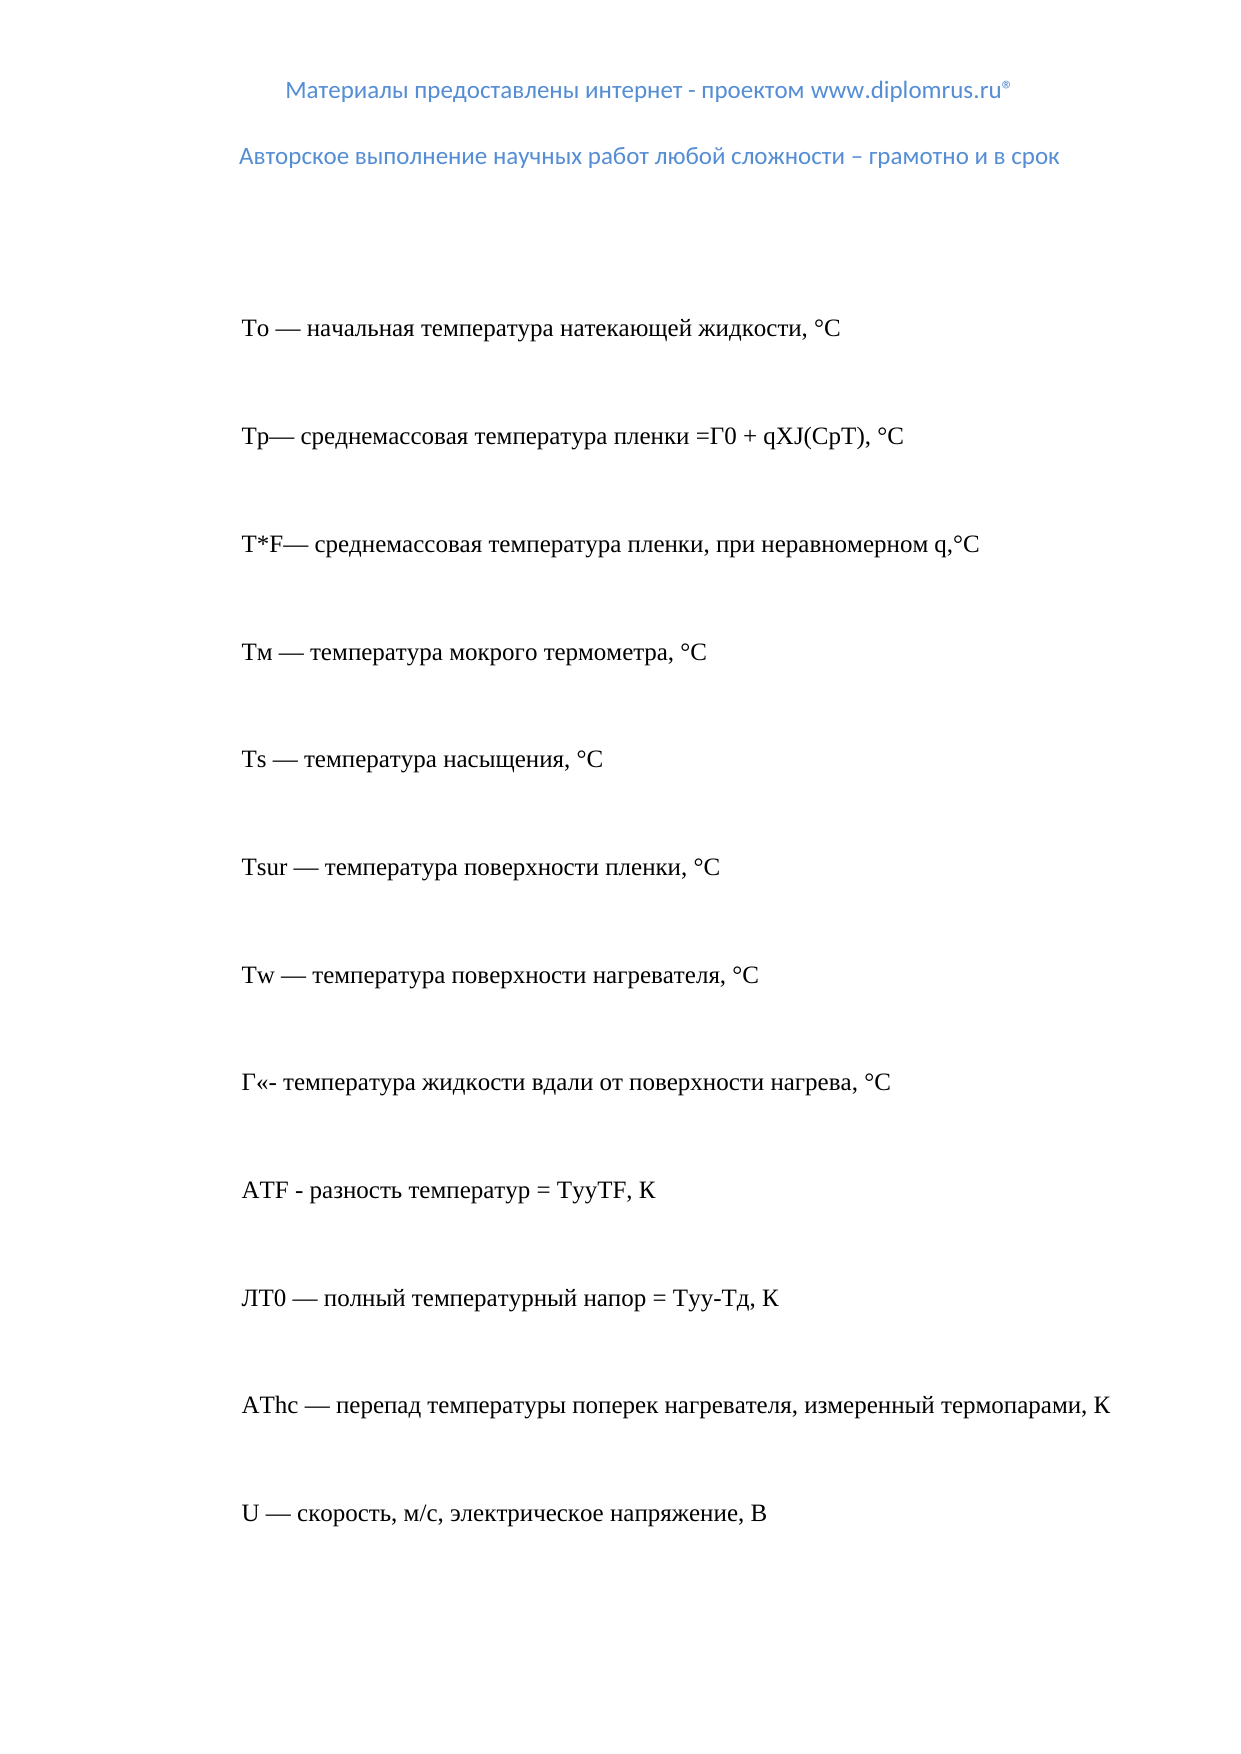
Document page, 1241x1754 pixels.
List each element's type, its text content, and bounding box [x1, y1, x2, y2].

text Тр— среднемассовая температура пленки =Г0 + qXJ(CpT), °C [148, 421, 1152, 450]
text ЛТ0 — полный температурный напор = Туу-Тд, К [148, 1283, 1152, 1312]
text AThc — перепад температуры поперек нагревателя, измеренный термопарами, К [148, 1391, 1152, 1419]
text ATF - разность температур = TyyTF, К [148, 1175, 1152, 1204]
text То — начальная температура натекающей жидкости, °С [148, 313, 1152, 342]
text Tsur — температура поверхности пленки, °С [148, 852, 1152, 881]
text T*F— среднемассовая температура пленки, при неравномерном q,°C [148, 529, 1152, 558]
text Tw — температура поверхности нагревателя, °С [148, 960, 1152, 988]
text U — скорость, м/с, электрическое напряжение, В [148, 1498, 1152, 1527]
text Тм — температура мокрого термометра, °С [148, 637, 1152, 665]
text Г«- температура жидкости вдали от поверхности нагрева, °С [148, 1067, 1152, 1096]
text Ts — температура насыщения, °С [148, 744, 1152, 773]
